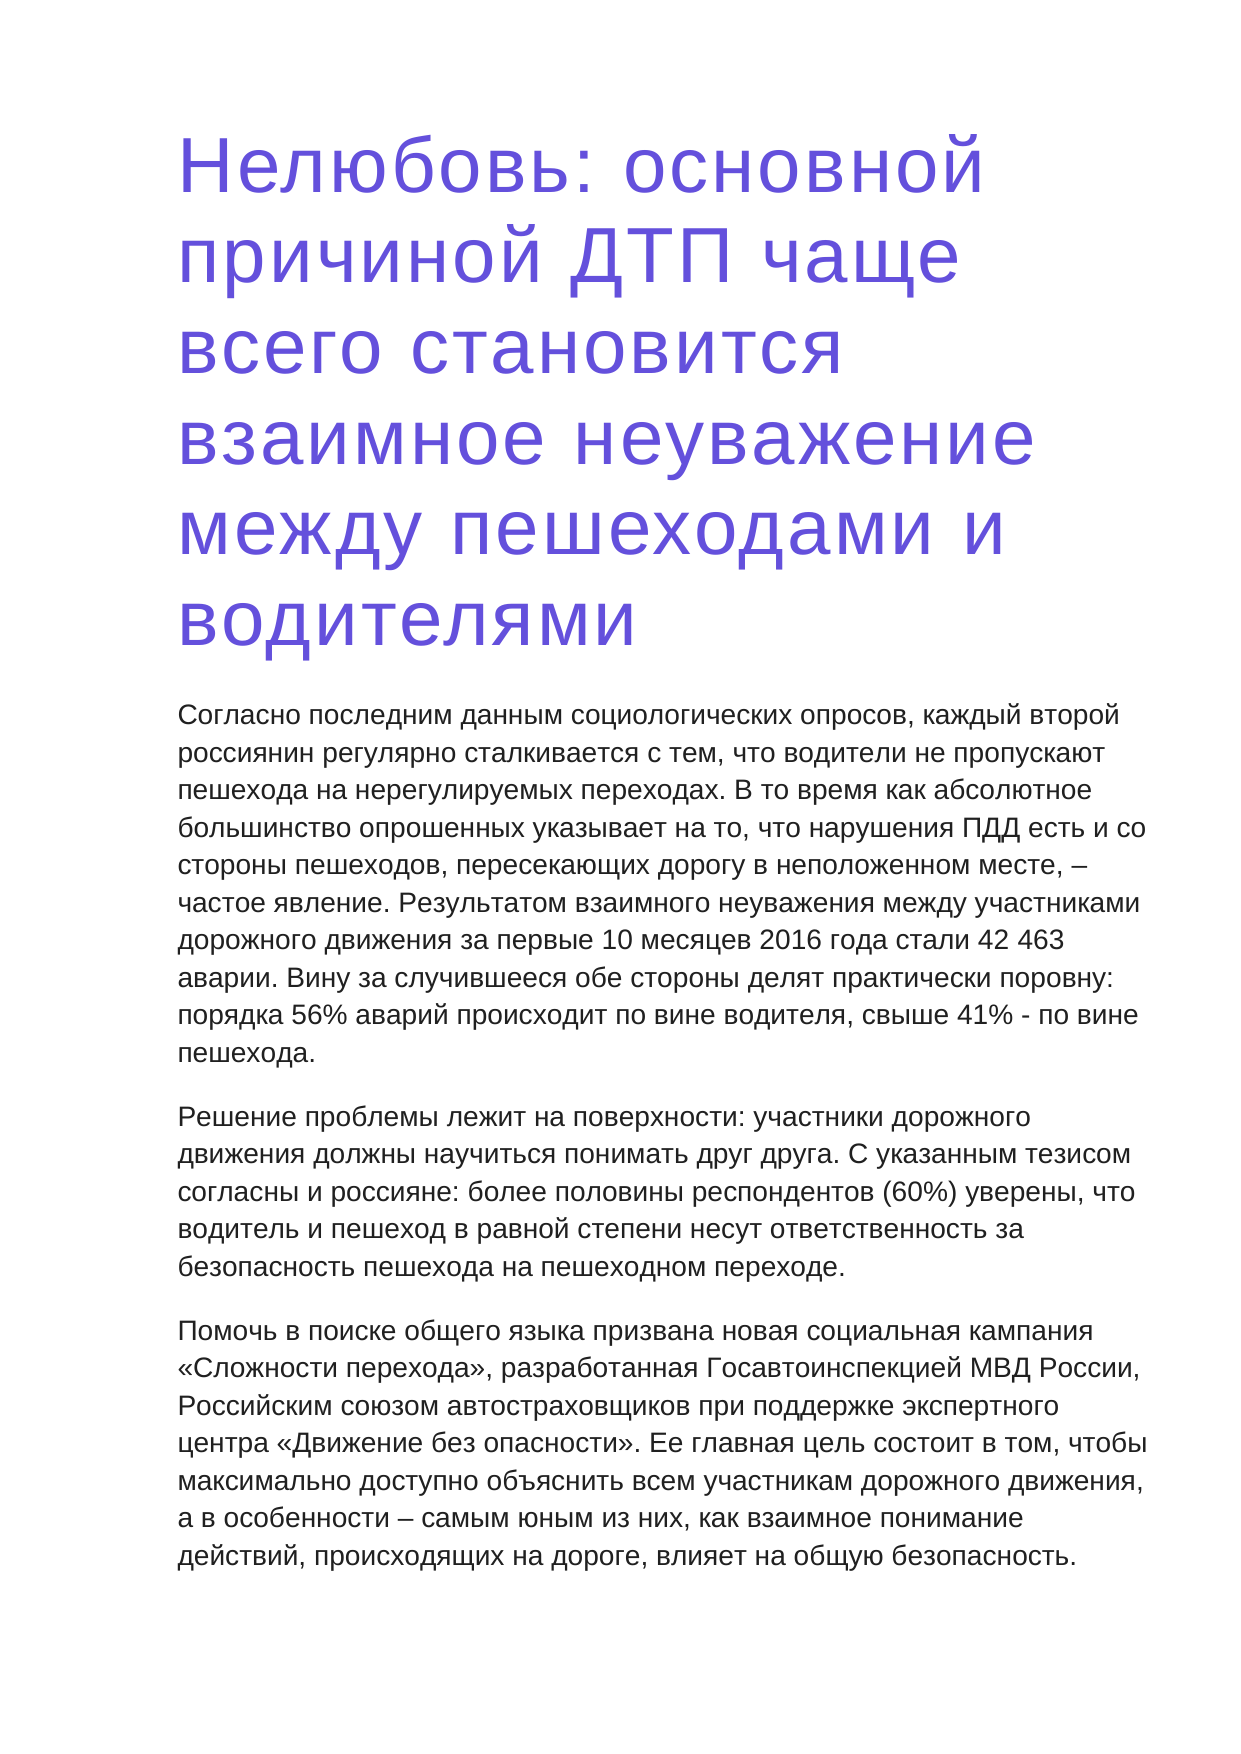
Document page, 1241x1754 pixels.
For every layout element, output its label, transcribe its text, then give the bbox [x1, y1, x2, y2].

text Решение проблемы лежит на поверхности: участники дорожного движения должны научиться понимать друг друга. С указанным тезисом согласны и россияне: более половины респондентов (60%) уверены, что водитель и пешеход в равной степени несут ответственность за безопасность пешехода на пешеходном переходе. [177, 1095, 1152, 1282]
text Нелюбовь: основной причиной ДТП чаще всего становится взаимное неуважение между пешеходами и водителями [177, 118, 1152, 662]
text Согласно последним данным социологических опросов, каждый второй россиянин регулярно сталкивается с тем, что водители не пропускают пешехода на нерегулируемых переходах. В то время как абсолютное большинство опрошенных указывает на то, что нарушения ПДД есть и со стороны пешеходов, пересекающих дорогу в неположенном месте, – частое явление. Результатом взаимного неуважения между участниками дорожного движения за первые 10 месяцев 2016 года стали 42 463 аварии. Вину за случившееся обе стороны делят практически поровну: порядка 56% аварий происходит по вине водителя, свыше 41% - по вине пешехода. [177, 693, 1152, 1068]
text Помочь в поиске общего языка призвана новая социальная кампания «Сложности перехода», разработанная Госавтоинспекцией МВД России, Российским союзом автостраховщиков при поддержке экспертного центра «Движение без опасности». Ее главная цель состоит в том, чтобы максимально доступно объяснить всем участникам дорожного движения, а в особенности – самым юным из них, как взаимное понимание действий, происходящих на дороге, влияет на общую безопасность. [177, 1309, 1152, 1571]
